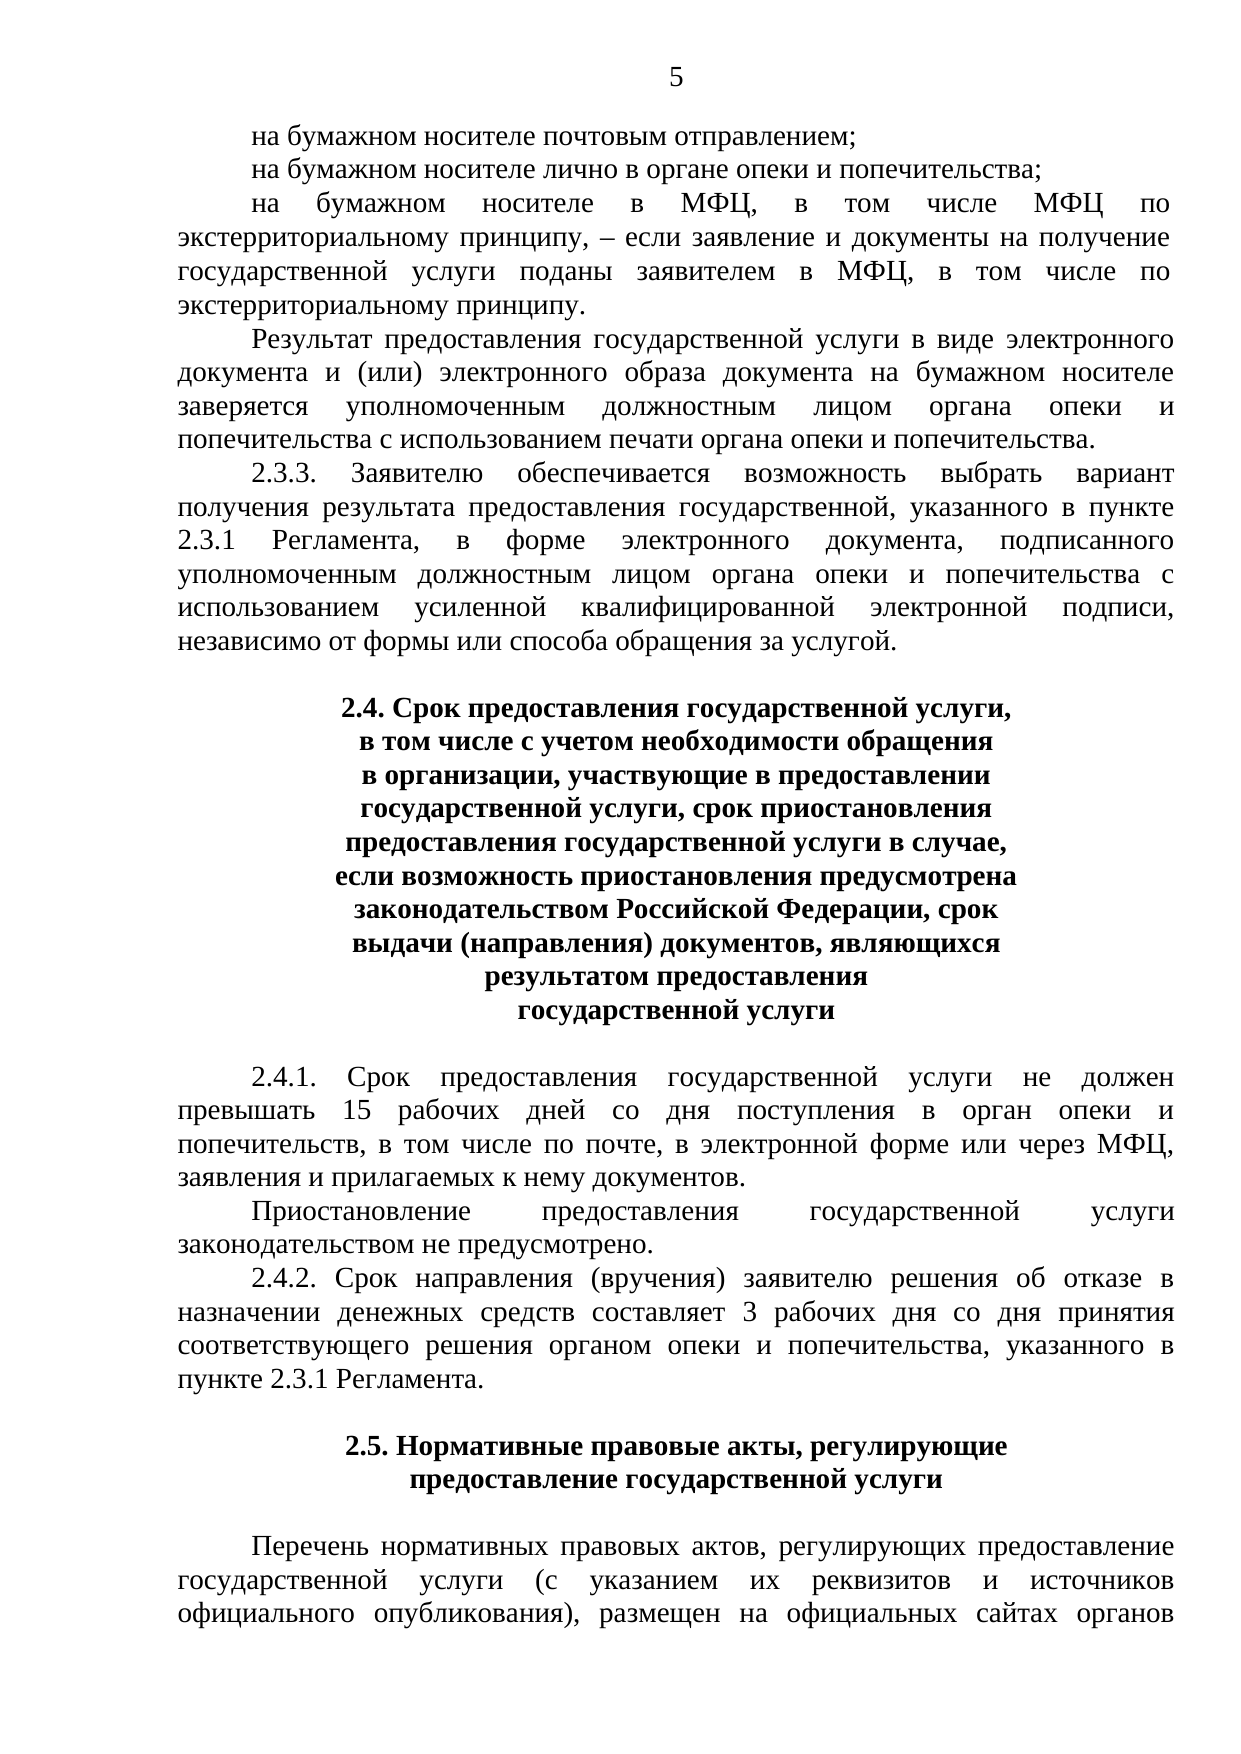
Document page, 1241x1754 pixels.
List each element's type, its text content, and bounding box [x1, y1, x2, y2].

text предоставления государственной услуги в случае, [177, 824, 1175, 858]
text предоставление государственной услуги [177, 1461, 1175, 1495]
text на бумажном носителе лично в органе опеки и попечительства; [177, 152, 1175, 185]
text законодательством Российской Федерации, срок [177, 891, 1175, 925]
text в организации, участвующие в предоставлении [177, 757, 1175, 791]
text 2.4.2. Срок направления (вручения) заявителю решения об отказе в назначении денежных средств составляет 3 рабочих дня со дня принятия соответствующего решения органом опеки и попечительства, указанного в пункте 2.3.1 Регламента. [177, 1260, 1175, 1394]
text 2.3.3. Заявителю обеспечивается возможность выбрать вариант получения результата предоставления государственной, указанного в пункте 2.3.1 Регламента, в форме электронного документа, подписанного уполномоченным должностным лицом органа опеки и попечительства с использованием усиленной квалифицированной электронной подписи, независимо от формы или способа обращения за услугой. [177, 455, 1175, 656]
text выдачи (направления) документов, являющихся [177, 925, 1175, 958]
text Приостановление предоставления государственной услуги законодательством не предусмотрено. [177, 1193, 1175, 1260]
text 2.4. Срок предоставления государственной услуги, [177, 690, 1175, 723]
text государственной услуги [177, 992, 1175, 1025]
text если возможность приостановления предусмотрена [177, 858, 1175, 891]
text государственной услуги, срок приостановления [177, 791, 1175, 824]
text на бумажном носителе почтовым отправлением; [177, 118, 1175, 152]
text в том числе с учетом необходимости обращения [177, 723, 1175, 757]
text 2.5. Нормативные правовые акты, регулирующие [177, 1428, 1175, 1461]
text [177, 1528, 1175, 1629]
text 2.4.1. Срок предоставления государственной услуги не должен превышать 15 рабочих дней со дня поступления в орган опеки и попечительств, в том числе по почте, в электронной форме или через МФЦ, заявления и прилагаемых к нему документов. [177, 1059, 1175, 1193]
text Результат предоставления государственной услуги в виде электронного документа и (или) электронного образа документа на бумажном носителе заверяется уполномоченным должностным лицом органа опеки и попечительства с использованием печати органа опеки и попечительства. [177, 321, 1175, 455]
text результатом предоставления [177, 958, 1175, 992]
text на бумажном носителе в МФЦ, в том числе МФЦ по экстерриториальному принципу, – если заявление и документы на получение государственной услуги поданы заявителем в МФЦ, в том числе по экстерриториальному принципу. [177, 185, 1171, 321]
